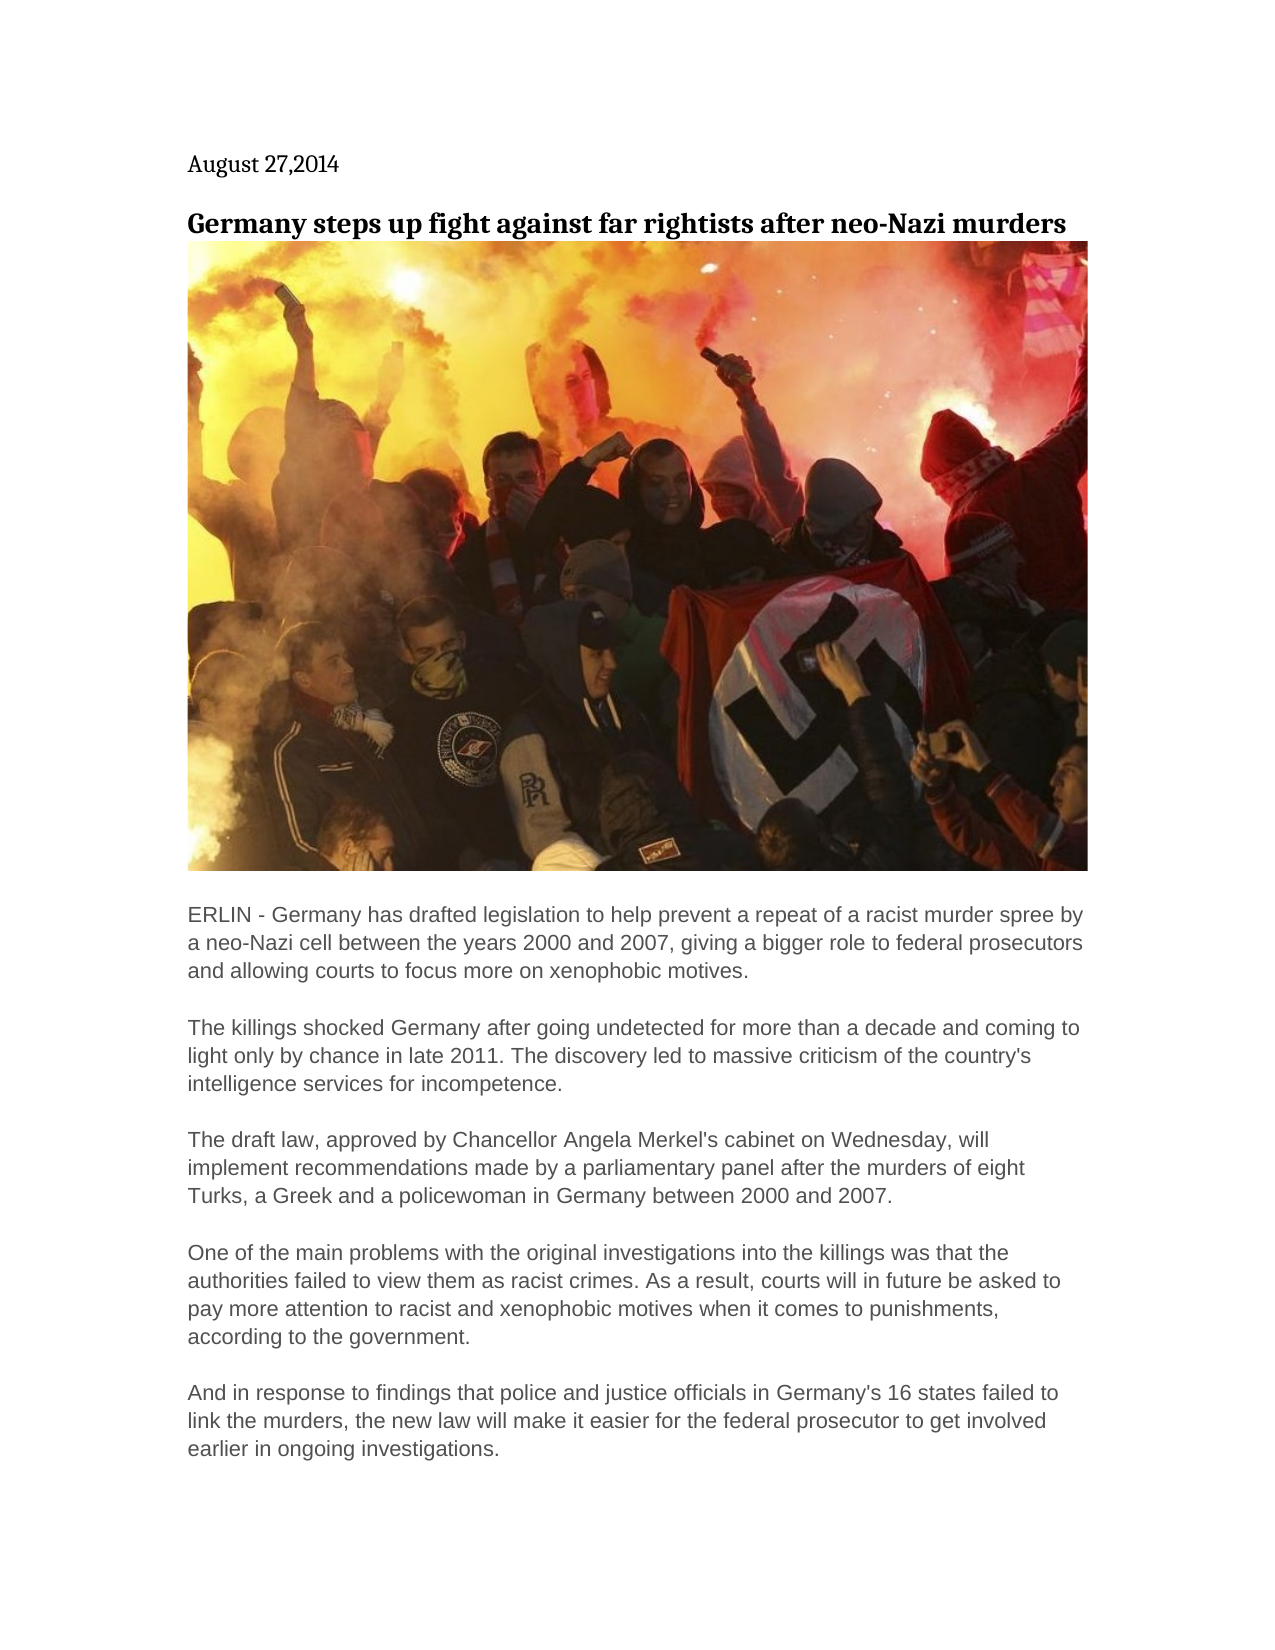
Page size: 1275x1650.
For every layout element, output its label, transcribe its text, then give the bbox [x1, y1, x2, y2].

text Germany steps up fight against far rightists after neo-Nazi murders [187, 207, 1087, 241]
text One of the main problems with the original investigations into the killings was that the authorities failed to view them as racist crimes. As a result, courts will in future be asked to pay more attention to racist and xenophobic motives when it comes to punishments, according to the government. [187, 1237, 1087, 1349]
text The draft law, approved by Chancellor Angela Merkel's cabinet on Wednesday, will implement recommendations made by a parliamentary panel after the murders of eight Turks, a Greek and a policewoman in Germany between 2000 and 2007. [187, 1124, 1087, 1208]
picture [187, 241, 1088, 871]
text The killings shocked Germany after going undetected for more than a decade and coming to light only by chance in late 2011. The discovery led to massive criticism of the country's intelligence services for incompetence. [187, 1012, 1087, 1096]
text And in response to findings that police and justice officials in Germany's 16 states failed to link the murders, the new law will make it easier for the federal prosecutor to get involved earlier in ongoing investigations. [187, 1377, 1087, 1462]
text ERLIN - Germany has drafted legislation to help prevent a repeat of a racist murder spree by a neo-Nazi cell between the years 2000 and 2007, giving a bigger role to federal prosecutors and allowing courts to focus more on xenophobic motives. [187, 899, 1087, 983]
text August 27,2014 [187, 150, 1087, 179]
